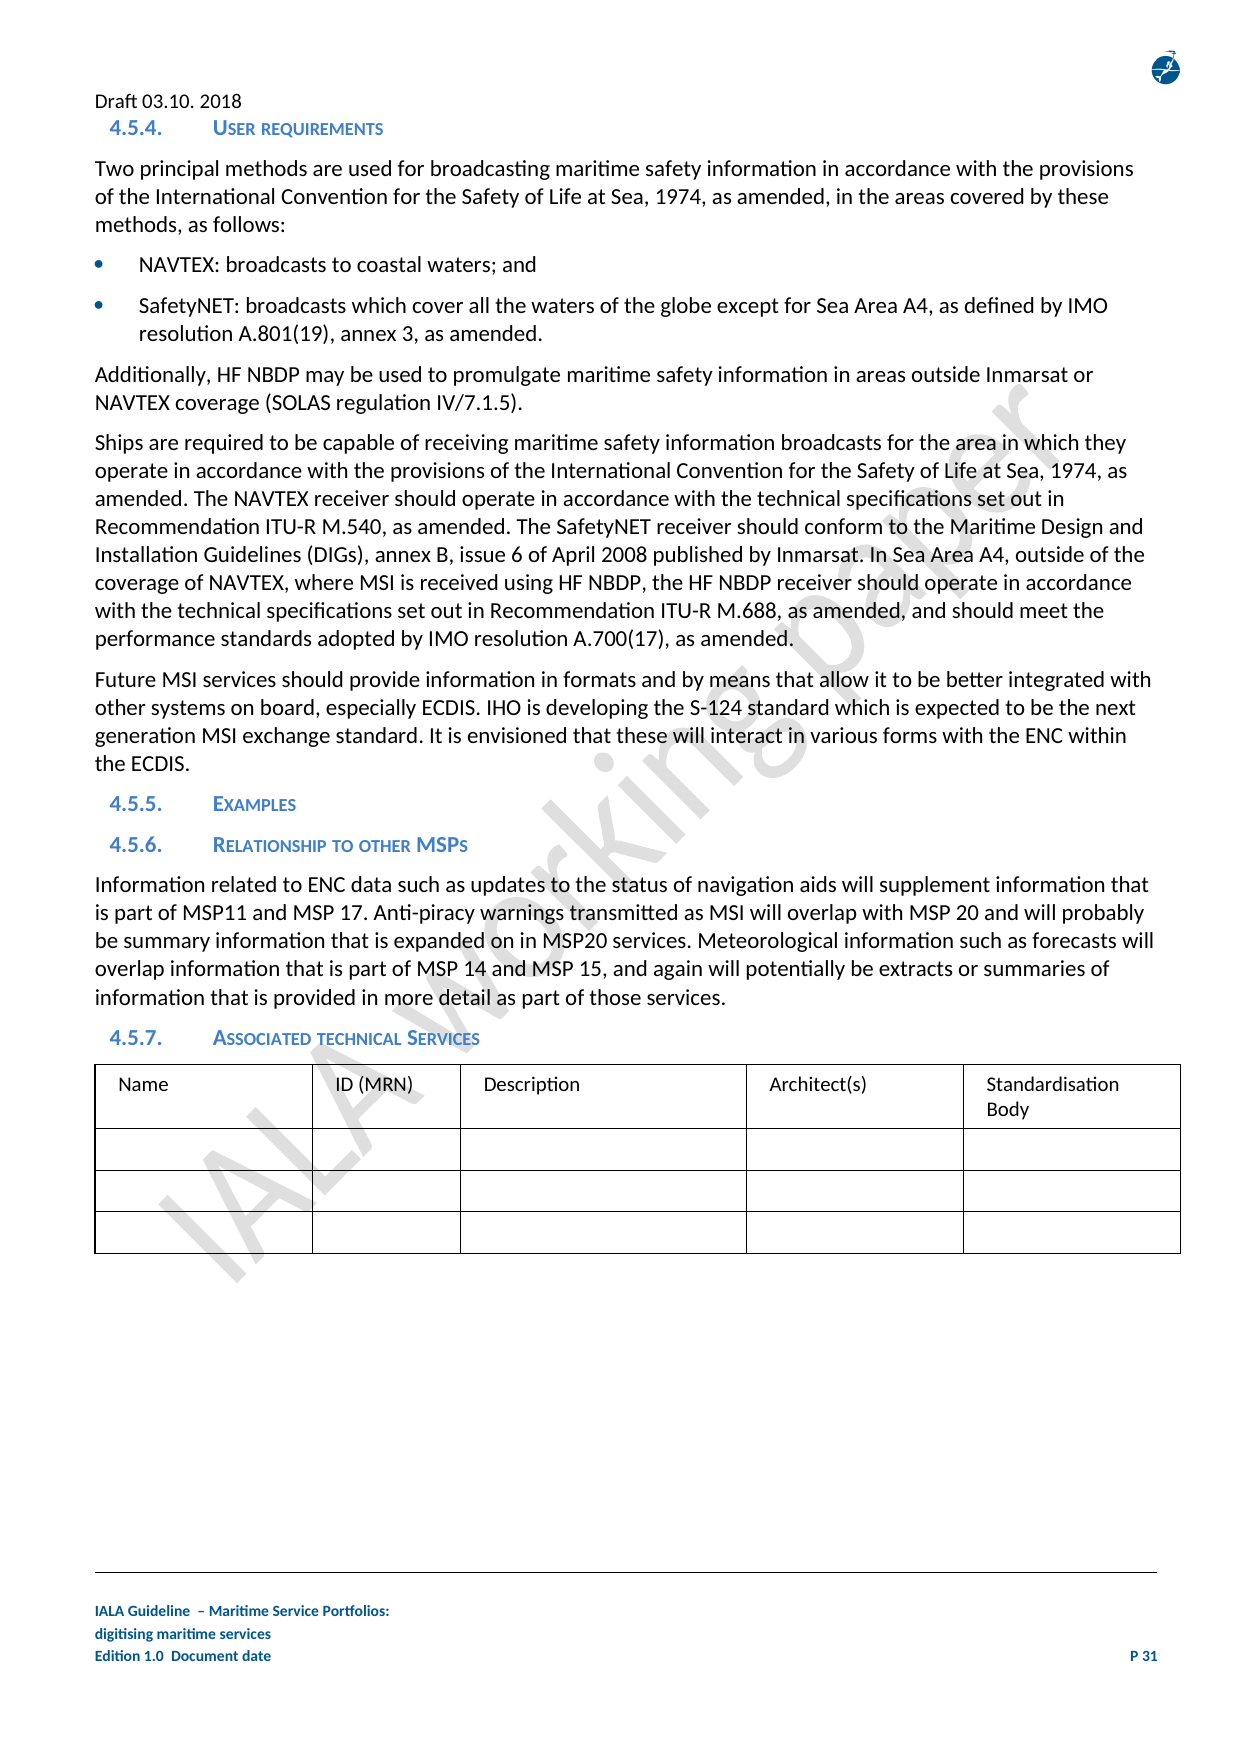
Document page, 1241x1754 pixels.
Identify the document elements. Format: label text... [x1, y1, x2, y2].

subtitle Associated technical Services [109, 1023, 1157, 1051]
table_cell [313, 1212, 460, 1253]
table_cell [747, 1212, 963, 1253]
table_cell [964, 1129, 1180, 1169]
picture [1120, 0, 1239, 119]
subtitle Examples [109, 789, 1157, 817]
subtitle User requirements [109, 113, 1157, 142]
table_header Description [461, 1065, 746, 1128]
table_header Architect(s) [747, 1065, 963, 1128]
table_cell [461, 1171, 746, 1211]
table_cell [313, 1129, 460, 1169]
table_header Standardisation Body [964, 1065, 1180, 1128]
text Ships are required to be capable of receiving maritime safety information broadcasts for the area in which they operate in accordance with the provisions of the International Convention for the Safety of Life at Sea, 1974, as amended. The NAVTEX receiver should operate in accordance with the technical specifications set out in Recommendation ITU-R M.540, as amended. The SafetyNET receiver should conform to the Maritime Design and Installation Guidelines (DIGs), annex B, issue 6 of April 2008 published by Inmarsat. In Sea Area A4, outside of the coverage of NAVTEX, where MSI is received using HF NBDP, the HF NBDP receiver should operate in accordance with the technical specifications set out in Recommendation ITU-R M.688, as amended, and should meet the performance standards adopted by IMO resolution A.700(17), as amended. [94, 428, 1157, 652]
text Two principal methods are used for broadcasting maritime safety information in accordance with the provisions of the International Convention for the Safety of Life at Sea, 1974, as amended, in the areas covered by these methods, as follows: [94, 154, 1157, 238]
table_cell [461, 1129, 746, 1169]
table_cell [747, 1171, 963, 1211]
table_cell [747, 1129, 963, 1169]
table_cell [313, 1171, 460, 1211]
table_cell [96, 1129, 312, 1169]
table_cell [96, 1212, 312, 1253]
table_header ID (MRN) [313, 1065, 460, 1128]
text SafetyNET: broadcasts which cover all the waters of the globe except for Sea Area A4, as defined by IMO resolution A.801(19), annex 3, as amended. [94, 291, 1157, 347]
text Future MSI services should provide information in formats and by means that allow it to be better integrated with other systems on board, especially ECDIS. IHO is developing the S-124 standard which is expected to be the next generation MSI exchange standard. It is envisioned that these will interact in various forms with the ENC within the ECDIS. [94, 665, 1157, 777]
table_cell [96, 1171, 312, 1211]
subtitle Relationship to other MSPs [109, 830, 1157, 858]
text Additionally, HF NBDP may be used to promulgate maritime safety information in areas outside Inmarsat or NAVTEX coverage (SOLAS regulation IV/7.1.5). [94, 360, 1157, 416]
text NAVTEX: broadcasts to coastal waters; and [94, 251, 1157, 279]
table_cell [964, 1171, 1180, 1211]
table_cell [461, 1212, 746, 1253]
table_header Name [96, 1065, 312, 1128]
text Information related to ENC data such as updates to the status of navigation aids will supplement information that is part of MSP11 and MSP 17. Anti-piracy warnings transmitted as MSI will overlap with MSP 20 and will probably be summary information that is expanded on in MSP20 services. Meteorological information such as forecasts will overlap information that is part of MSP 14 and MSP 15, and again will potentially be extracts or summaries of information that is provided in more detail as part of those services. [94, 871, 1157, 1011]
table_cell [964, 1212, 1180, 1253]
